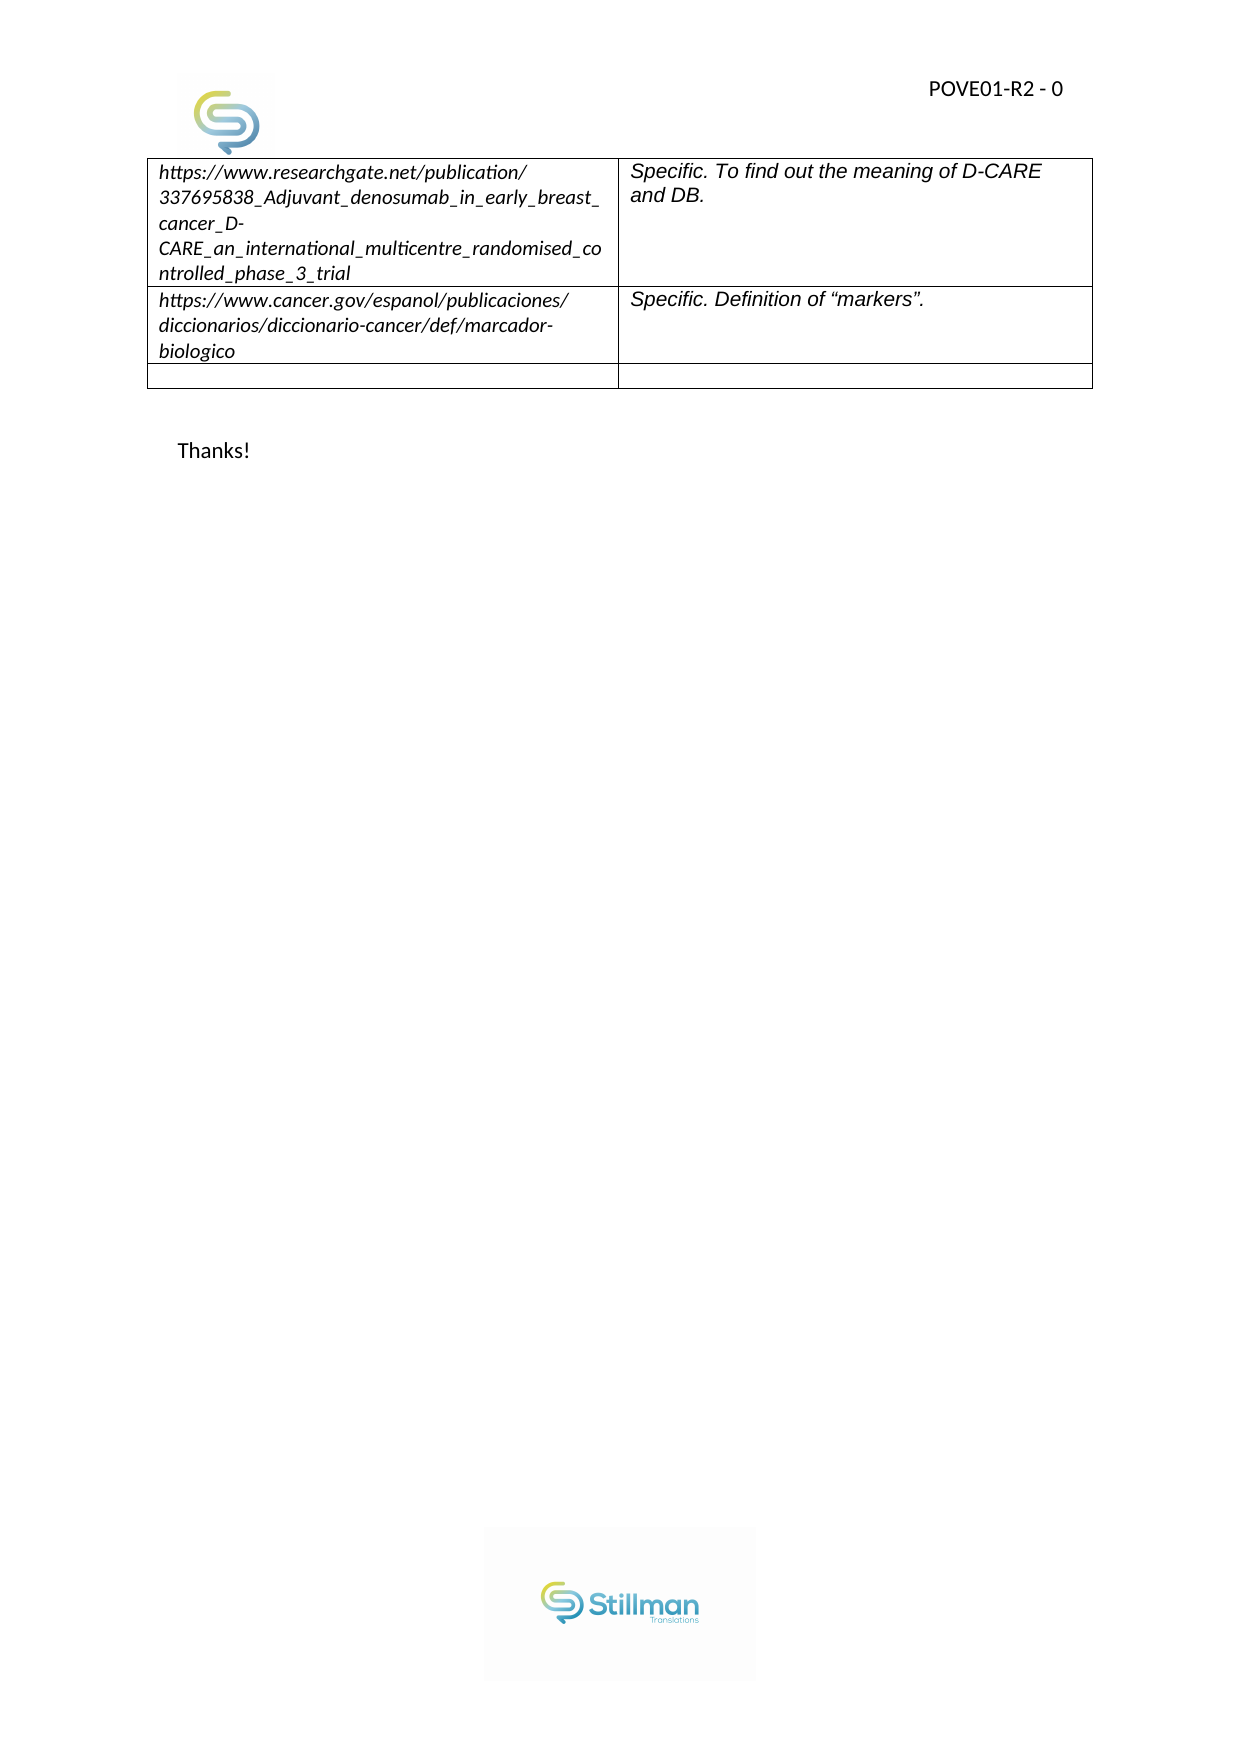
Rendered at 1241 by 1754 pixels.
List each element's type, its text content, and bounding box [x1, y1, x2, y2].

table_cell [619, 364, 1092, 388]
table_cell https://www.cancer.gov/espanol/publicaciones/diccionarios/diccionario-cancer/def/marcador-biologico [148, 287, 618, 363]
picture [177, 73, 276, 158]
table_cell Specific. Definition of “markers”. [619, 287, 1092, 363]
table_cell Specific. To find out the meaning of D-CARE and DB. [619, 159, 1092, 286]
table_cell https://www.researchgate.net/publication/337695838_Adjuvant_denosumab_in_early_breast_cancer_D-CARE_an_international_multicentre_randomised_controlled_phase_3_trial [148, 159, 618, 286]
text Thanks! [177, 436, 1063, 464]
table_cell [148, 364, 618, 388]
picture [483, 1527, 757, 1681]
